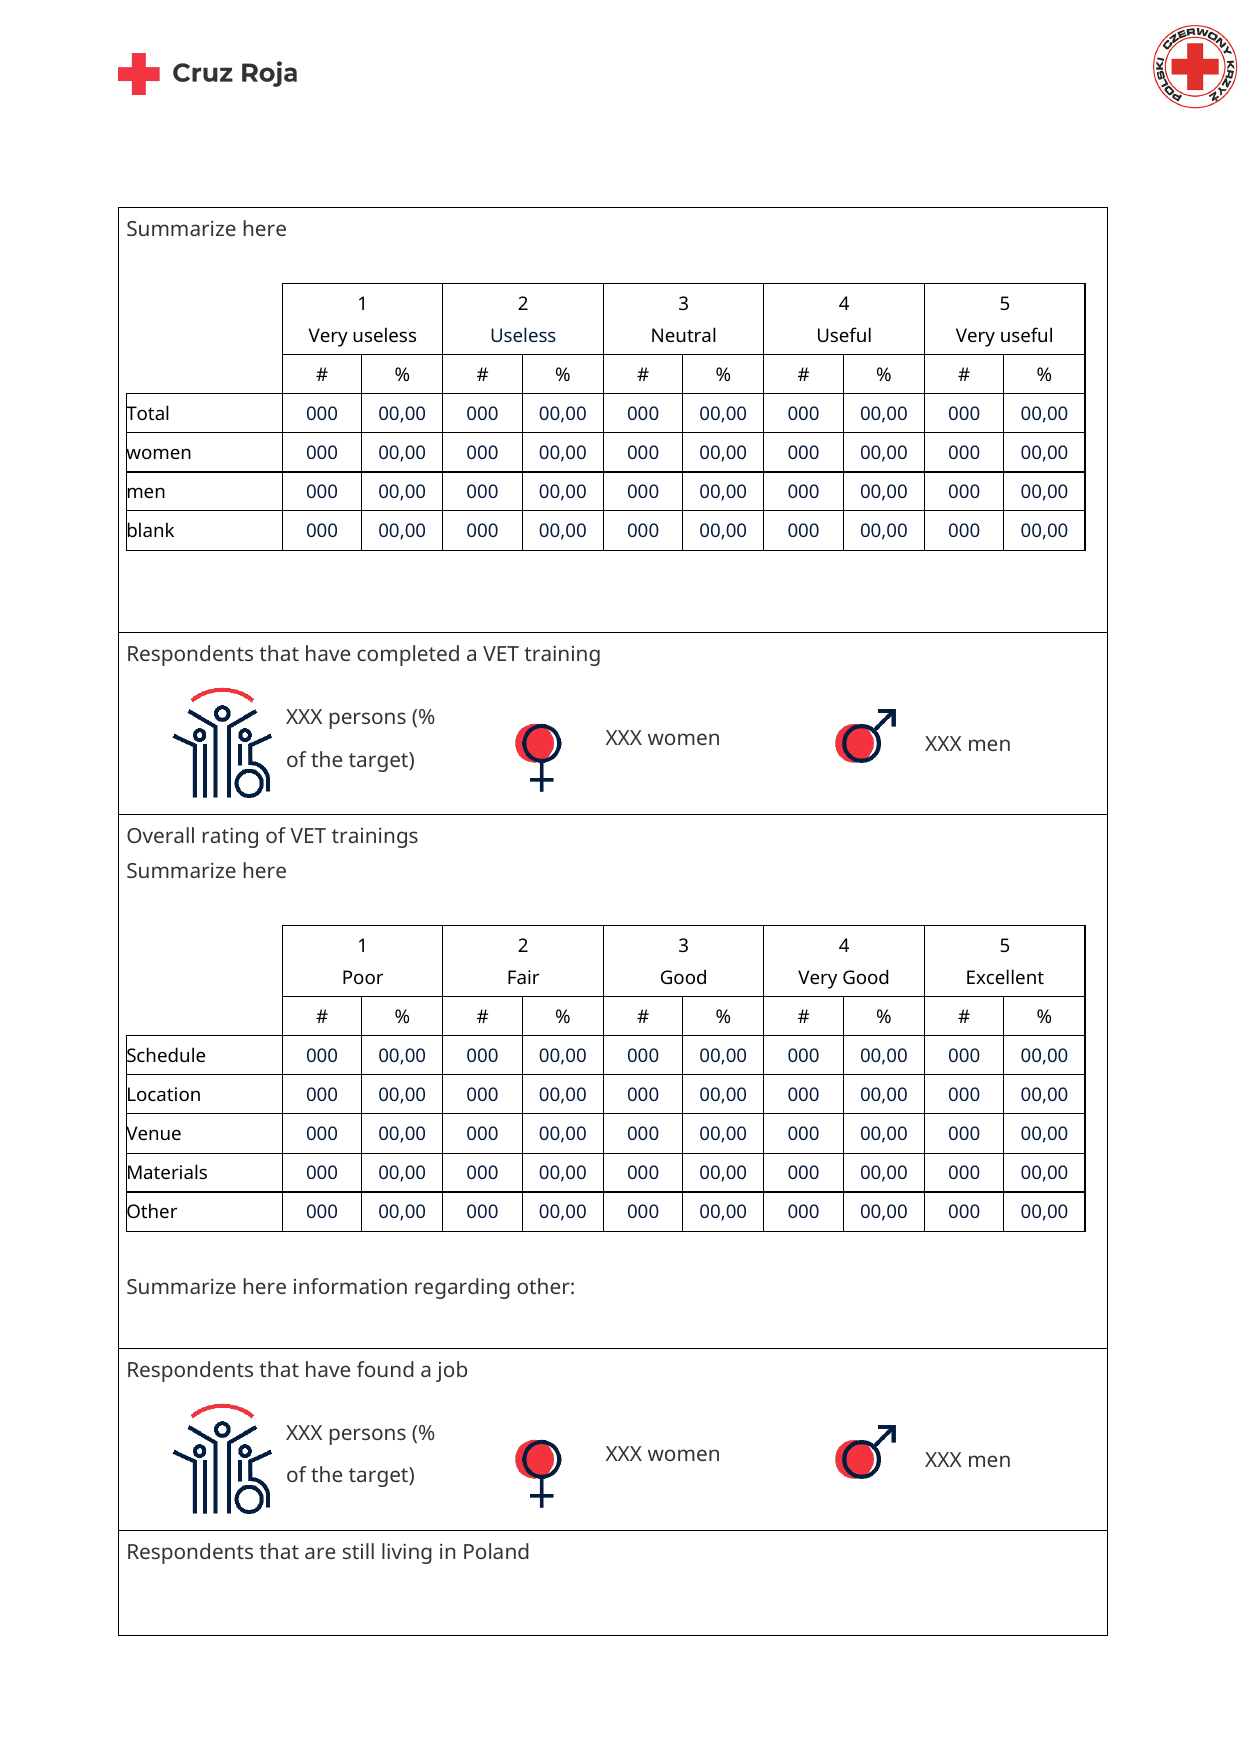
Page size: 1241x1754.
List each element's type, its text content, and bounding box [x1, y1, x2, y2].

table_cell Respondents that have found a job [119, 1349, 1107, 1530]
picture [797, 680, 926, 808]
picture [477, 1395, 606, 1524]
picture [1149, 21, 1240, 112]
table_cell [119, 1531, 1107, 1635]
picture [158, 1395, 286, 1524]
table_cell Respondents that have completed a VET training [119, 633, 1107, 814]
picture [797, 1395, 926, 1524]
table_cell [119, 208, 1107, 632]
table_cell Overall rating of VET trainings Summarize here Summarize here information regarding other: [119, 815, 1107, 1347]
picture [477, 680, 606, 808]
picture [158, 680, 286, 808]
picture [118, 53, 297, 95]
